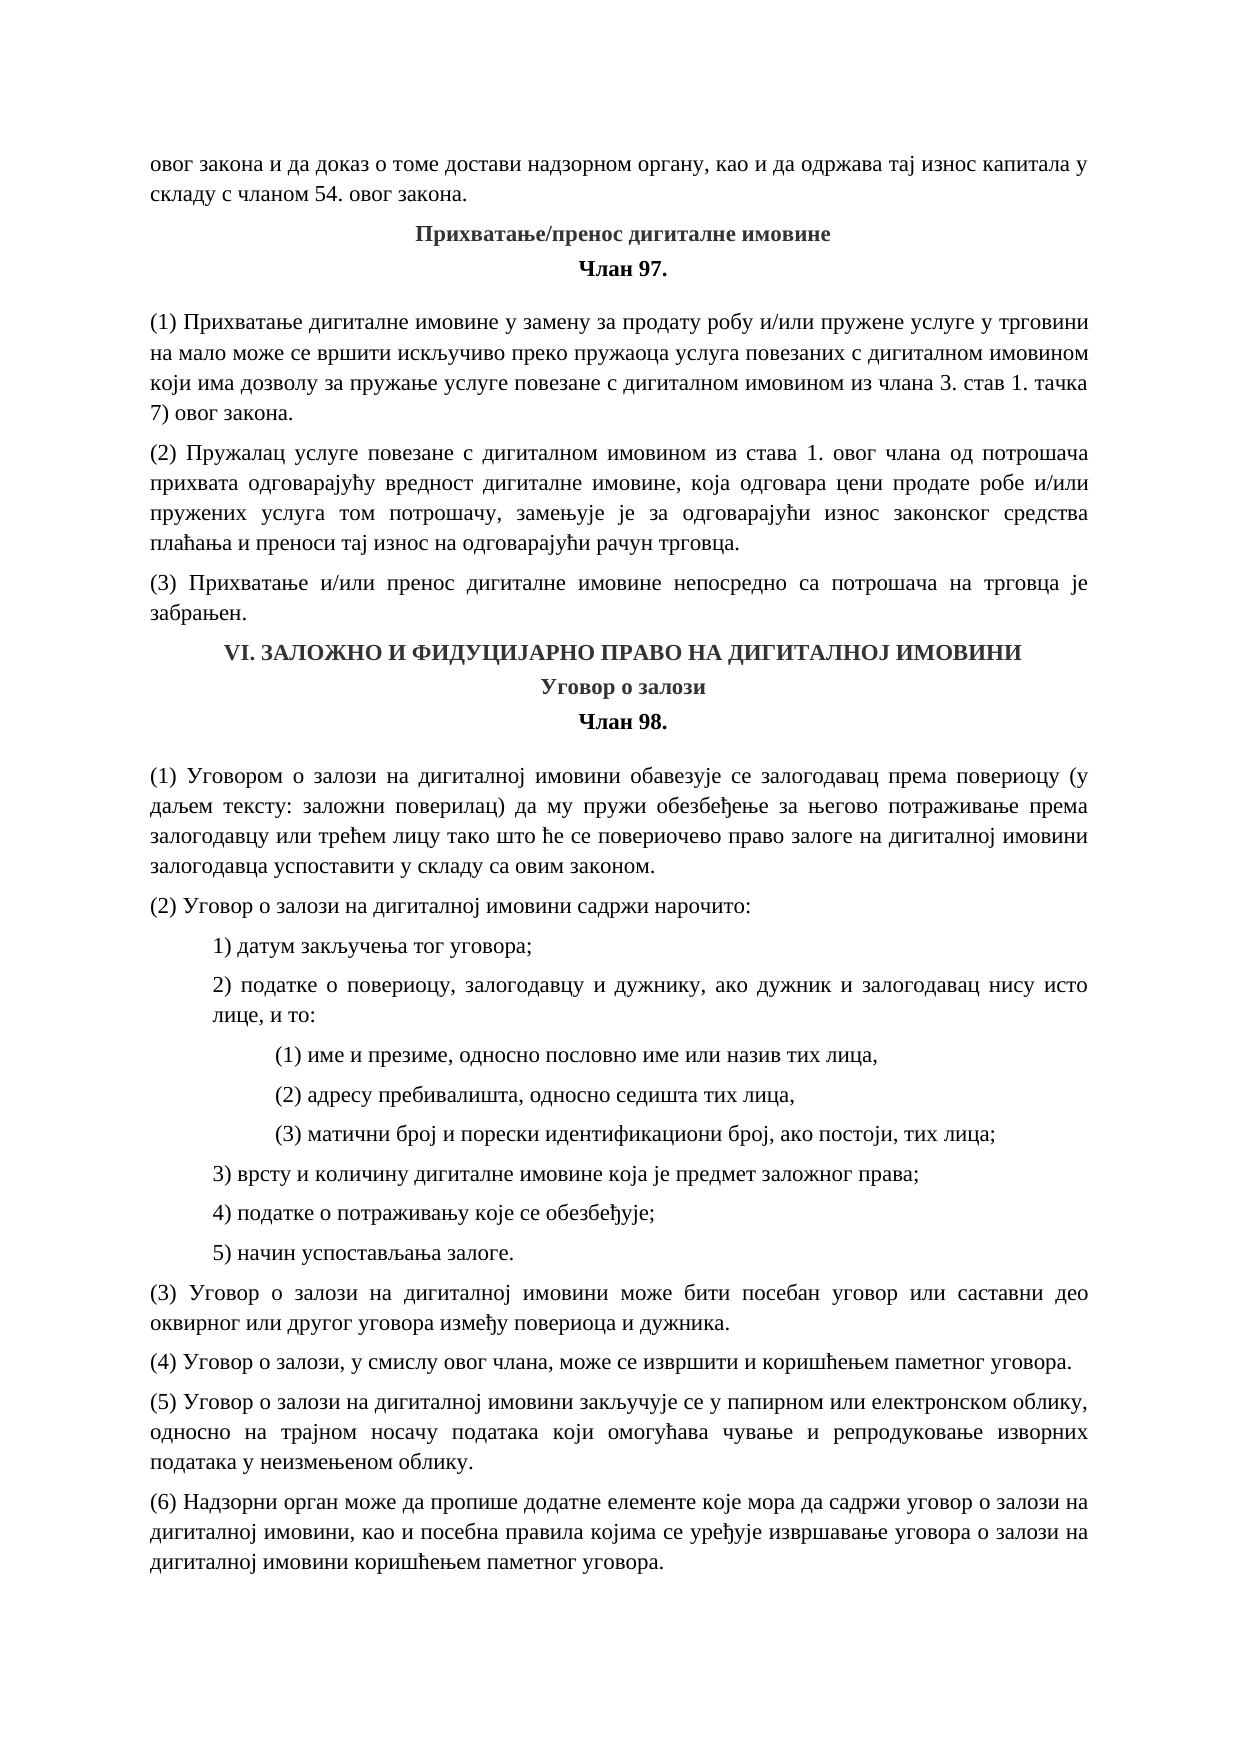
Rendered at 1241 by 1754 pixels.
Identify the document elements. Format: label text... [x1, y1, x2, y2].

text (3) матични број и порески идентификациони број, ако постоји, тих лица; [275, 1120, 1090, 1147]
text (4) Уговор о залози, у смислу овог члана, може се извршити и коришћењем паметног уговора. [150, 1348, 1090, 1375]
text (2) Уговор о залози на дигиталној имовини садржи нарочито: [150, 892, 1090, 918]
text 1) датум закључења тог уговора; [212, 932, 1090, 958]
text VI. ЗАЛОЖНО И ФИДУЦИЈАРНО ПРАВО НА ДИГИТАЛНОЈ ИМОВИНИ [150, 638, 1090, 665]
text (3) Уговор о залози на дигиталној имовини може бити посебан уговор или саставни део оквирног или другог уговора између повериоца и дужника. [150, 1279, 1090, 1335]
text Прихватање/пренос дигиталне имовине [150, 220, 1090, 246]
text Члан 97. [150, 255, 1090, 281]
text (5) Уговор о залози на дигиталној имовини закључује се у папирном или електронском облику, односно на трајном носачу података који омогућава чување и репродуковање изворних података у неизмењеном облику. [150, 1388, 1090, 1475]
text Члан 98. [150, 708, 1090, 735]
text (1) Прихватање дигиталне имовине у замену за продату робу и/или пружене услуге у трговини на мало може се вршити искључиво преко пружаоца услуга повезаних с дигиталном имовином који има дозволу за пружање услуге повезане с дигиталном имовином из члана 3. став 1. тачка 7) овог закона. [150, 308, 1090, 425]
text (6) Надзорни орган може да пропише додатне елементе које мора да садржи уговор о залози на дигиталној имовини, као и посебна правила којима се уређује извршавање уговора о залози на дигиталној имовини коришћењем паметног уговора. [150, 1488, 1090, 1575]
text 2) податке о повериоцу, залогодавцу и дужнику, ако дужник и залогодавац нису исто лице, и то: [212, 971, 1090, 1028]
text (2) адресу пребивалишта, односно седишта тих лица, [275, 1081, 1090, 1107]
text 3) врсту и количину дигиталне имовине која је предмет заложног права; [212, 1160, 1090, 1186]
text (1) Уговором о залози на дигиталној имовини обавезује се залогодавац према повериоцу (у даљем тексту: заложни поверилац) да му пружи обезбеђење за његово потраживање према залогодавцу или трећем лицу тако што ће се повериочево право залоге на дигиталној имовини залогодавца успоставити у складу са овим законом. [150, 762, 1090, 879]
text Уговор о залози [150, 673, 1090, 700]
text (2) Пружалац услуге повезане с дигиталном имовином из става 1. овог члана од потрошача прихвата одговарајућу вредност дигиталне имовине, која одговара цени продате робе и/или пружених услуга том потрошачу, замењује је за одговарајући износ законског средства плаћања и преноси тај износ на одговарајући рачун трговца. [150, 438, 1090, 556]
text (1) име и презиме, односно пословно име или назив тих лица, [275, 1041, 1090, 1067]
text 5) начин успостављања залоге. [212, 1239, 1090, 1265]
text 4) податке о потраживању које се обезбеђује; [212, 1199, 1090, 1226]
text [150, 150, 1090, 207]
text (3) Прихватање и/или пренос дигиталне имовине непосредно са потрошача на трговца је забрањен. [150, 569, 1090, 625]
